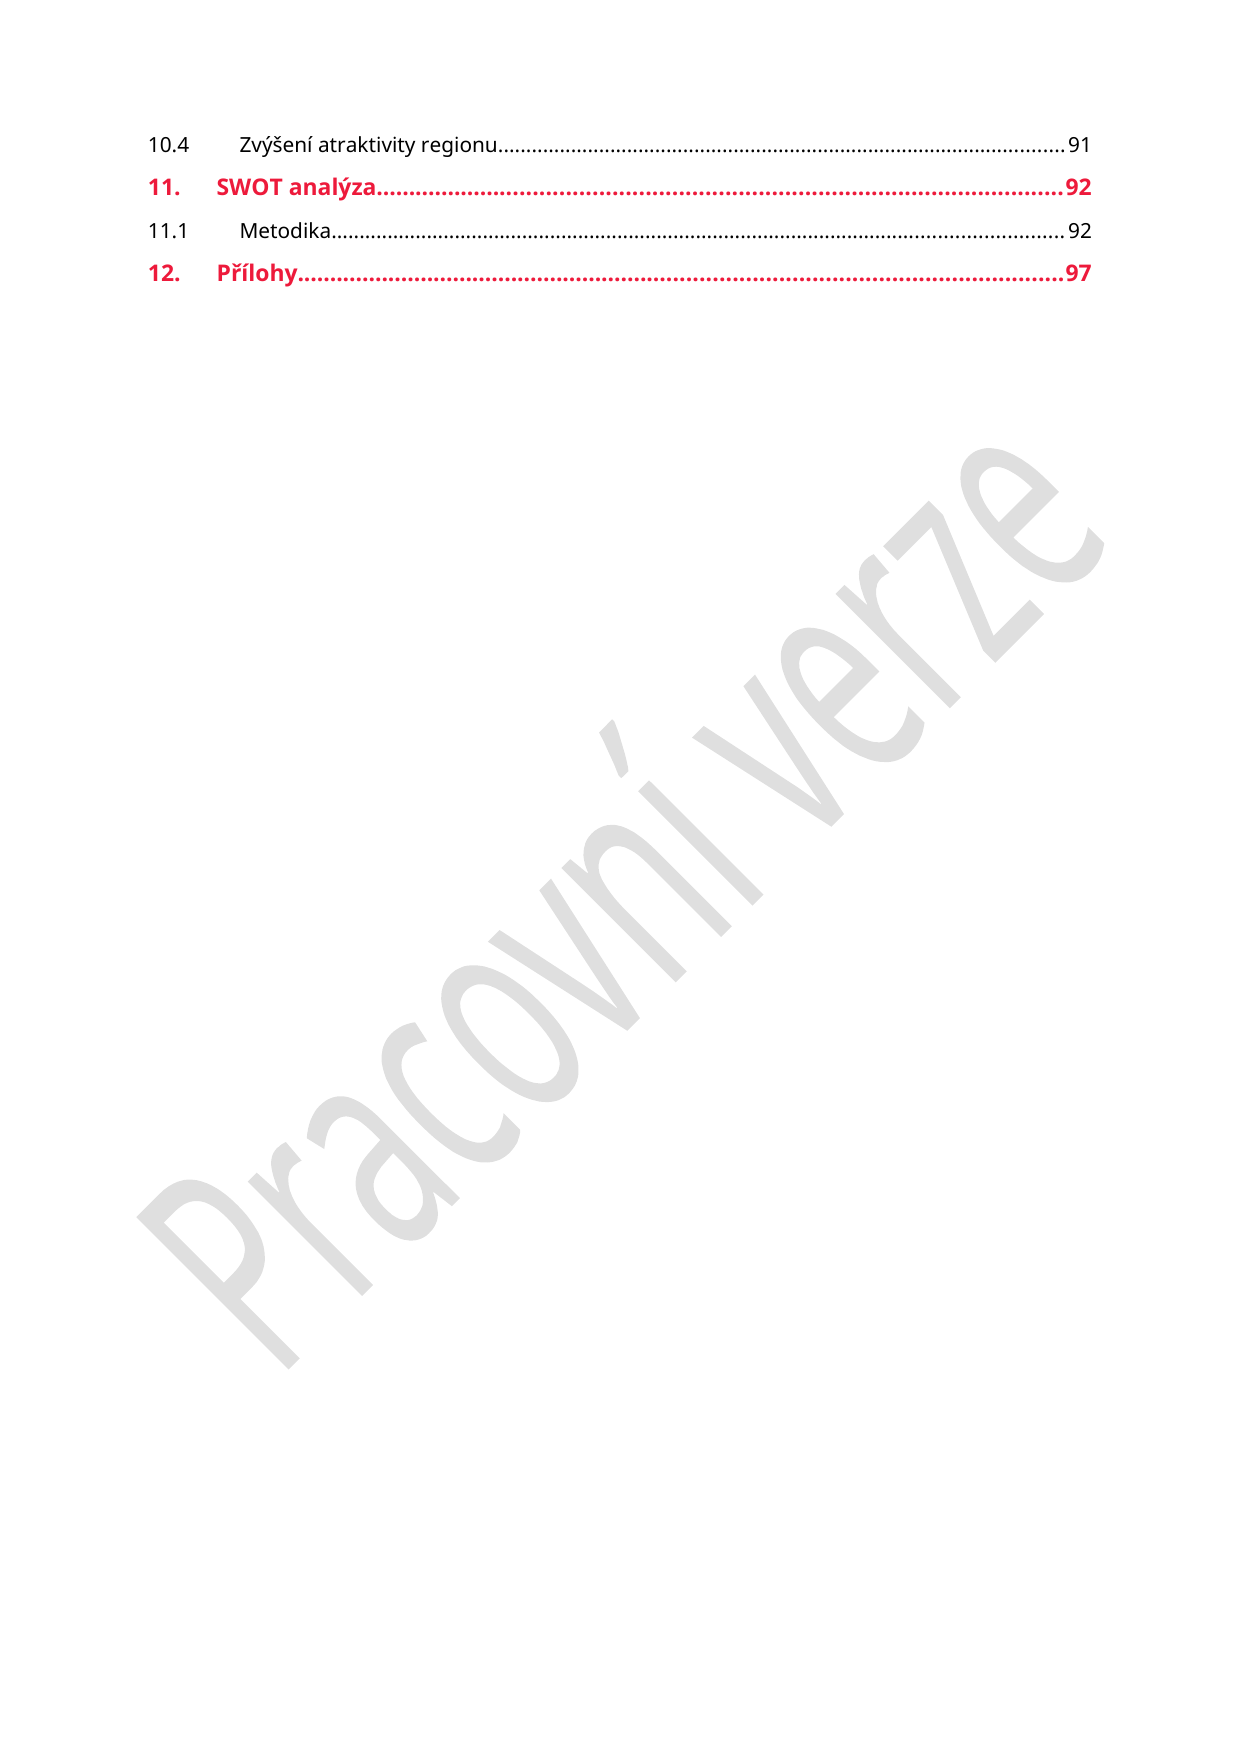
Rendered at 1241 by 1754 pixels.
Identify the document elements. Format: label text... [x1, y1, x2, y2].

text 10.4 Zvýšení atraktivity regionu 91 [148, 130, 1092, 158]
text 12. Přílohy 97 [148, 257, 1092, 289]
text 11.1 Metodika 92 [148, 216, 1092, 244]
text 11. SWOT analýza 92 [148, 171, 1092, 202]
